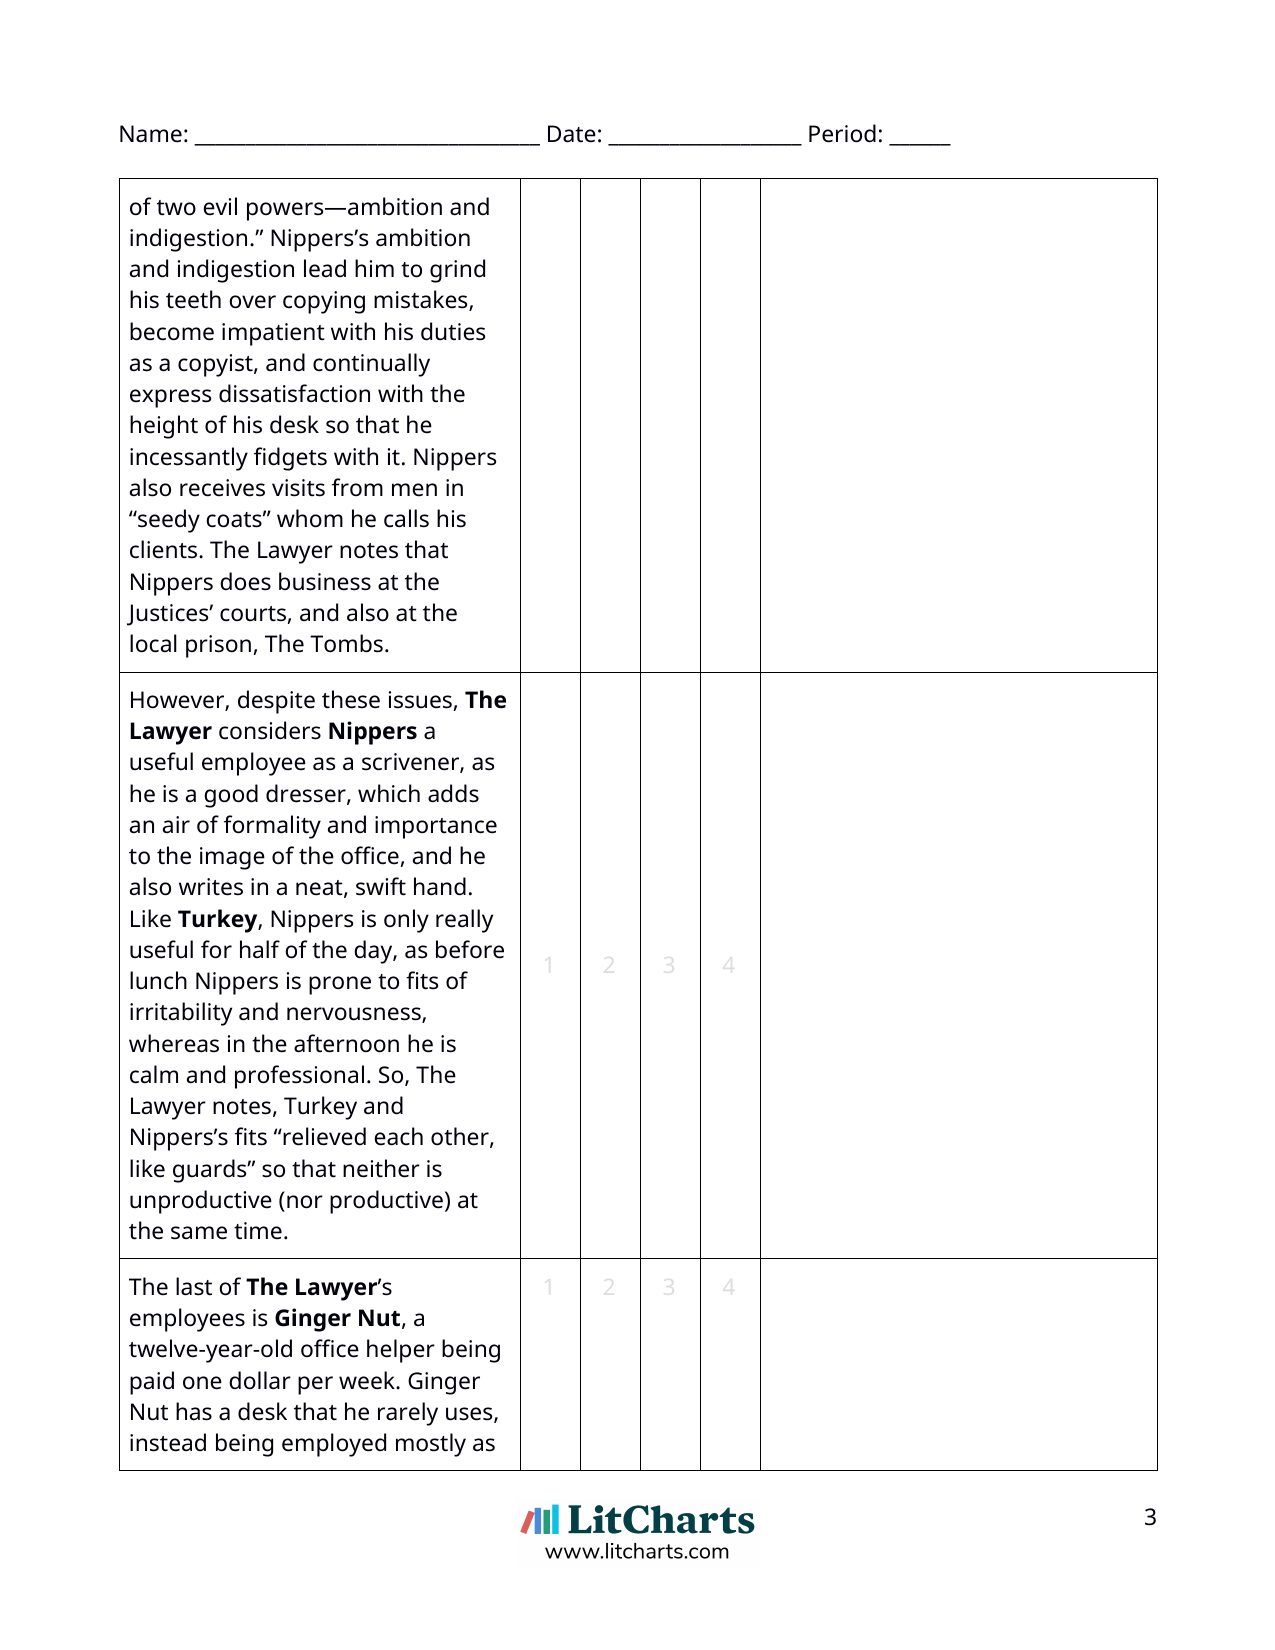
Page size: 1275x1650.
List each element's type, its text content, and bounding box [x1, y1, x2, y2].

table_cell 3 [641, 673, 700, 1258]
table_cell 1 [521, 673, 580, 1258]
table_cell 4 [701, 673, 760, 1258]
table_cell 2 [581, 673, 640, 1258]
table_cell 1 [521, 1259, 580, 1470]
table_cell 4 [701, 1259, 760, 1470]
table_cell However, despite these issues, The Lawyer considers Nippers a useful employee as a scrivener, as he is a good dresser, which adds an air of formality and importance to the image of the office, and he also writes in a neat, swift hand. Like Turkey, Nippers is only really useful for half of the day, as before lunch Nippers is prone to fits of irritability and nervousness, whereas in the afternoon he is calm and professional. So, The Lawyer notes, Turkey and Nippers’s fits “relieved each other, like guards” so that neither is unproductive (nor productive) at the same time. [120, 673, 520, 1258]
table_cell [761, 179, 1157, 671]
table_cell 2 [581, 1259, 640, 1470]
picture [514, 1498, 761, 1567]
table_cell 2 [581, 179, 640, 671]
table_cell 3 [641, 179, 700, 671]
table_cell [761, 1259, 1157, 1470]
table_cell 1 [521, 179, 580, 671]
table_cell 3 [641, 1259, 700, 1470]
table_cell 4 [701, 179, 760, 671]
table_cell [761, 673, 1157, 1258]
